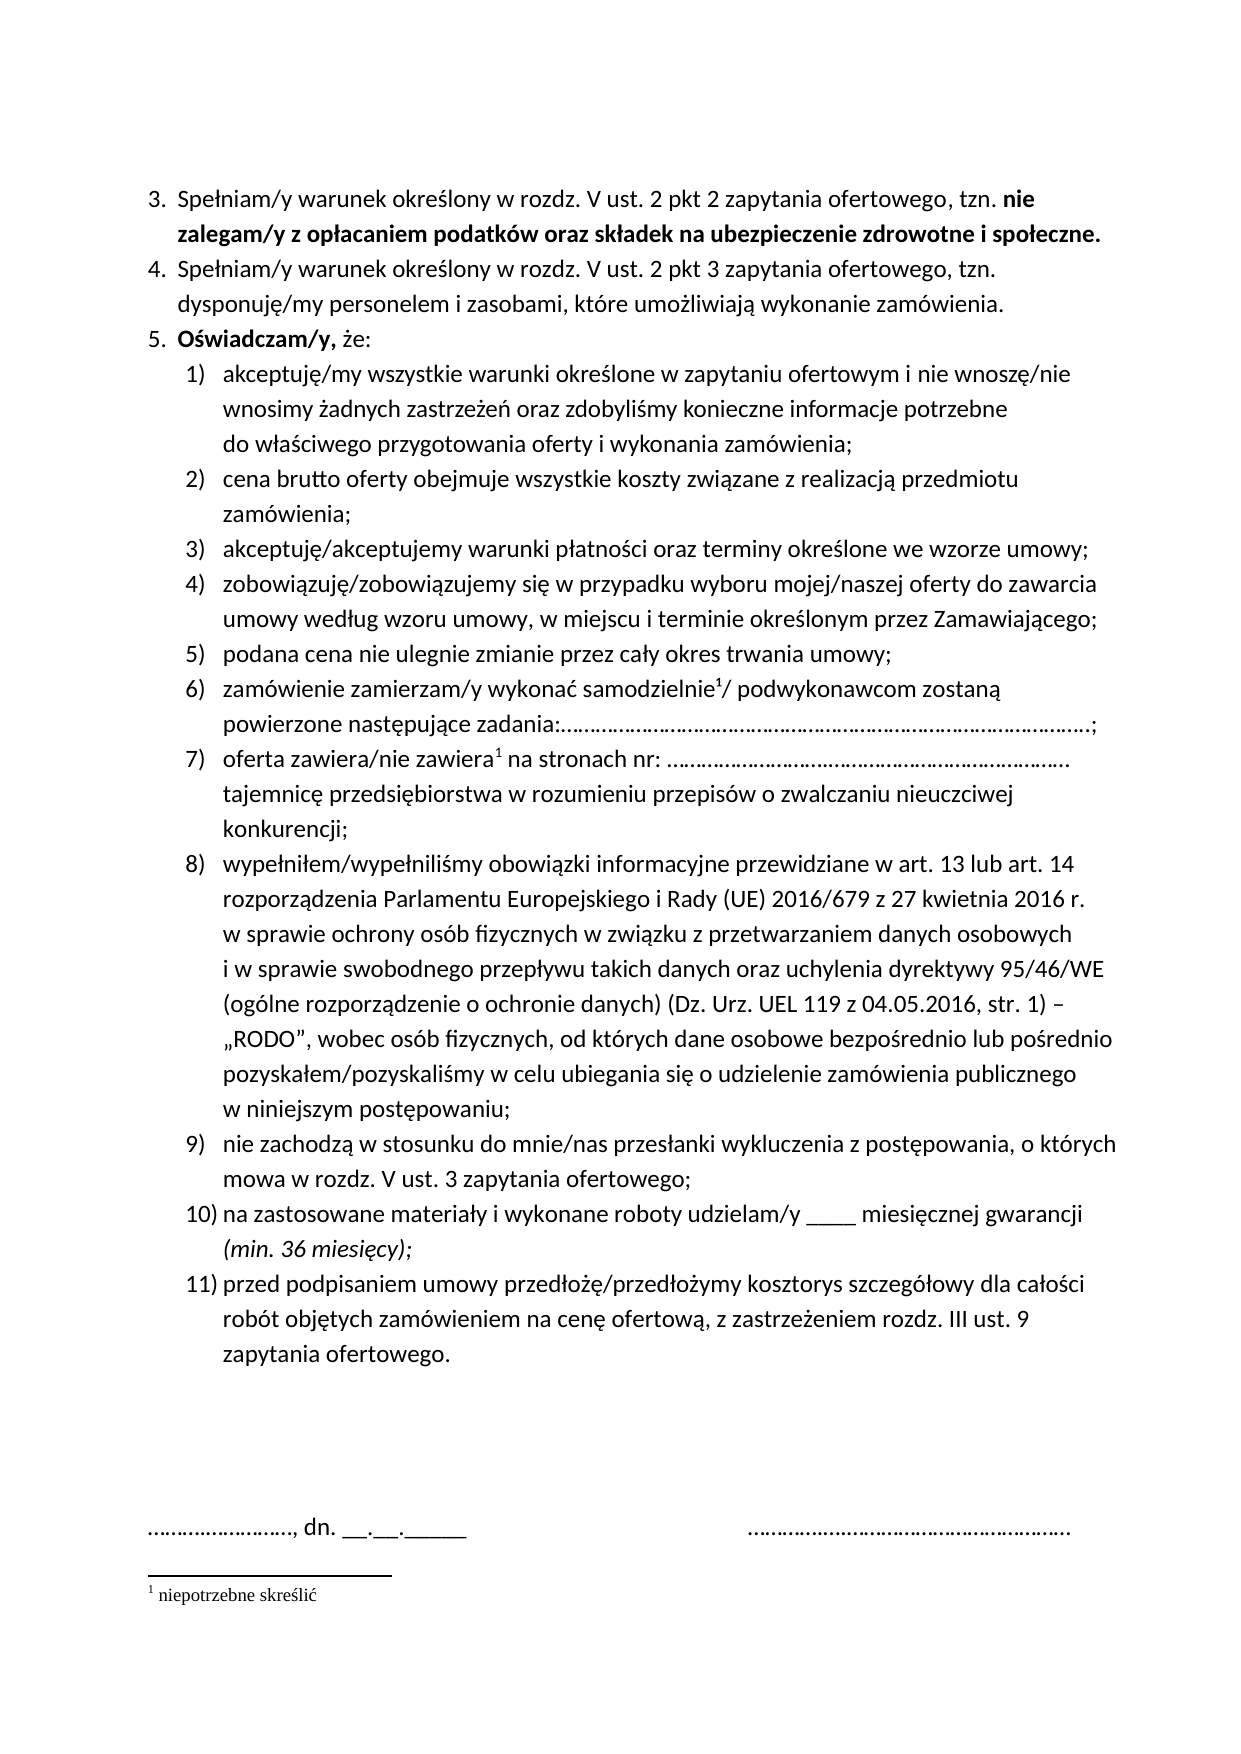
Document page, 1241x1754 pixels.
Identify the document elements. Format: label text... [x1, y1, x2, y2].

list cena brutto oferty obejmuje wszystkie koszty związane z realizacją przedmiotu zamówienia; [185, 463, 1122, 528]
list podana cena nie ulegnie zmianie przez cały okres trwania umowy; [185, 638, 1122, 668]
list akceptuję/my wszystkie warunki określone w zapytaniu ofertowym i nie wnoszę/nie wnosimy żadnych zastrzeżeń oraz zdobyliśmy konieczne informacje potrzebne do właściwego przygotowania oferty i wykonania zamówienia; [185, 358, 1122, 458]
list Spełniam/y warunek określony w rozdz. V ust. 2 pkt 2 zapytania ofertowego, tzn. nie zalegam/y z opłacaniem podatków oraz składek na ubezpieczenie zdrowotne i społeczne. [148, 183, 1122, 248]
list Oświadczam/y, że: [148, 323, 1122, 353]
list akceptuję/akceptujemy warunki płatności oraz terminy określone we wzorze umowy; [185, 533, 1122, 563]
list wypełniłem/wypełniliśmy obowiązki informacyjne przewidziane w art. 13 lub art. 14 rozporządzenia Parlamentu Europejskiego i Rady (UE) 2016/679 z 27 kwietnia 2016 r. w sprawie ochrony osób fizycznych w związku z przetwarzaniem danych osobowych i w sprawie swobodnego przepływu takich danych oraz uchylenia dyrektywy 95/46/WE (ogólne rozporządzenie o ochronie danych) (Dz. Urz. UEL 119 z 04.05.2016, str. 1) – „RODO”, wobec osób fizycznych, od których dane osobowe bezpośrednio lub pośrednio pozyskałem/pozyskaliśmy w celu ubiegania się o udzielenie zamówienia publicznego w niniejszym postępowaniu; [185, 848, 1122, 1123]
list zamówienie zamierzam/y wykonać samodzielnie¹/ podwykonawcom zostaną powierzone następujące zadania:………………………………………………………………………………..; [185, 673, 1122, 738]
list nie zachodzą w stosunku do mnie/nas przesłanki wykluczenia z postępowania, o których mowa w rozdz. V ust. 3 zapytania ofertowego; [185, 1128, 1122, 1193]
list ……….……………, dn. __.__._____ ………….….………………………………… [148, 1511, 1122, 1541]
list zobowiązuję/zobowiązujemy się w przypadku wyboru mojej/naszej oferty do zawarcia umowy według wzoru umowy, w miejscu i terminie określonym przez Zamawiającego; [185, 568, 1122, 633]
list Spełniam/y warunek określony w rozdz. V ust. 2 pkt 3 zapytania ofertowego, tzn. dysponuję/my personelem i zasobami, które umożliwiają wykonanie zamówienia. [148, 253, 1122, 318]
list na zastosowane materiały i wykonane roboty udzielam/y ____ miesięcznej gwarancji (min. 36 miesięcy); [185, 1198, 1122, 1263]
list oferta zawiera/nie zawiera na stronach nr: ……………………….…………………………………… tajemnicę przedsiębiorstwa w rozumieniu przepisów o zwalczaniu nieuczciwej konkurencji; [185, 743, 1122, 843]
list przed podpisaniem umowy przedłożę/przedłożymy kosztorys szczegółowy dla całości robót objętych zamówieniem na cenę ofertową, z zastrzeżeniem rozdz. III ust. 9 zapytania ofertowego. [185, 1268, 1122, 1368]
